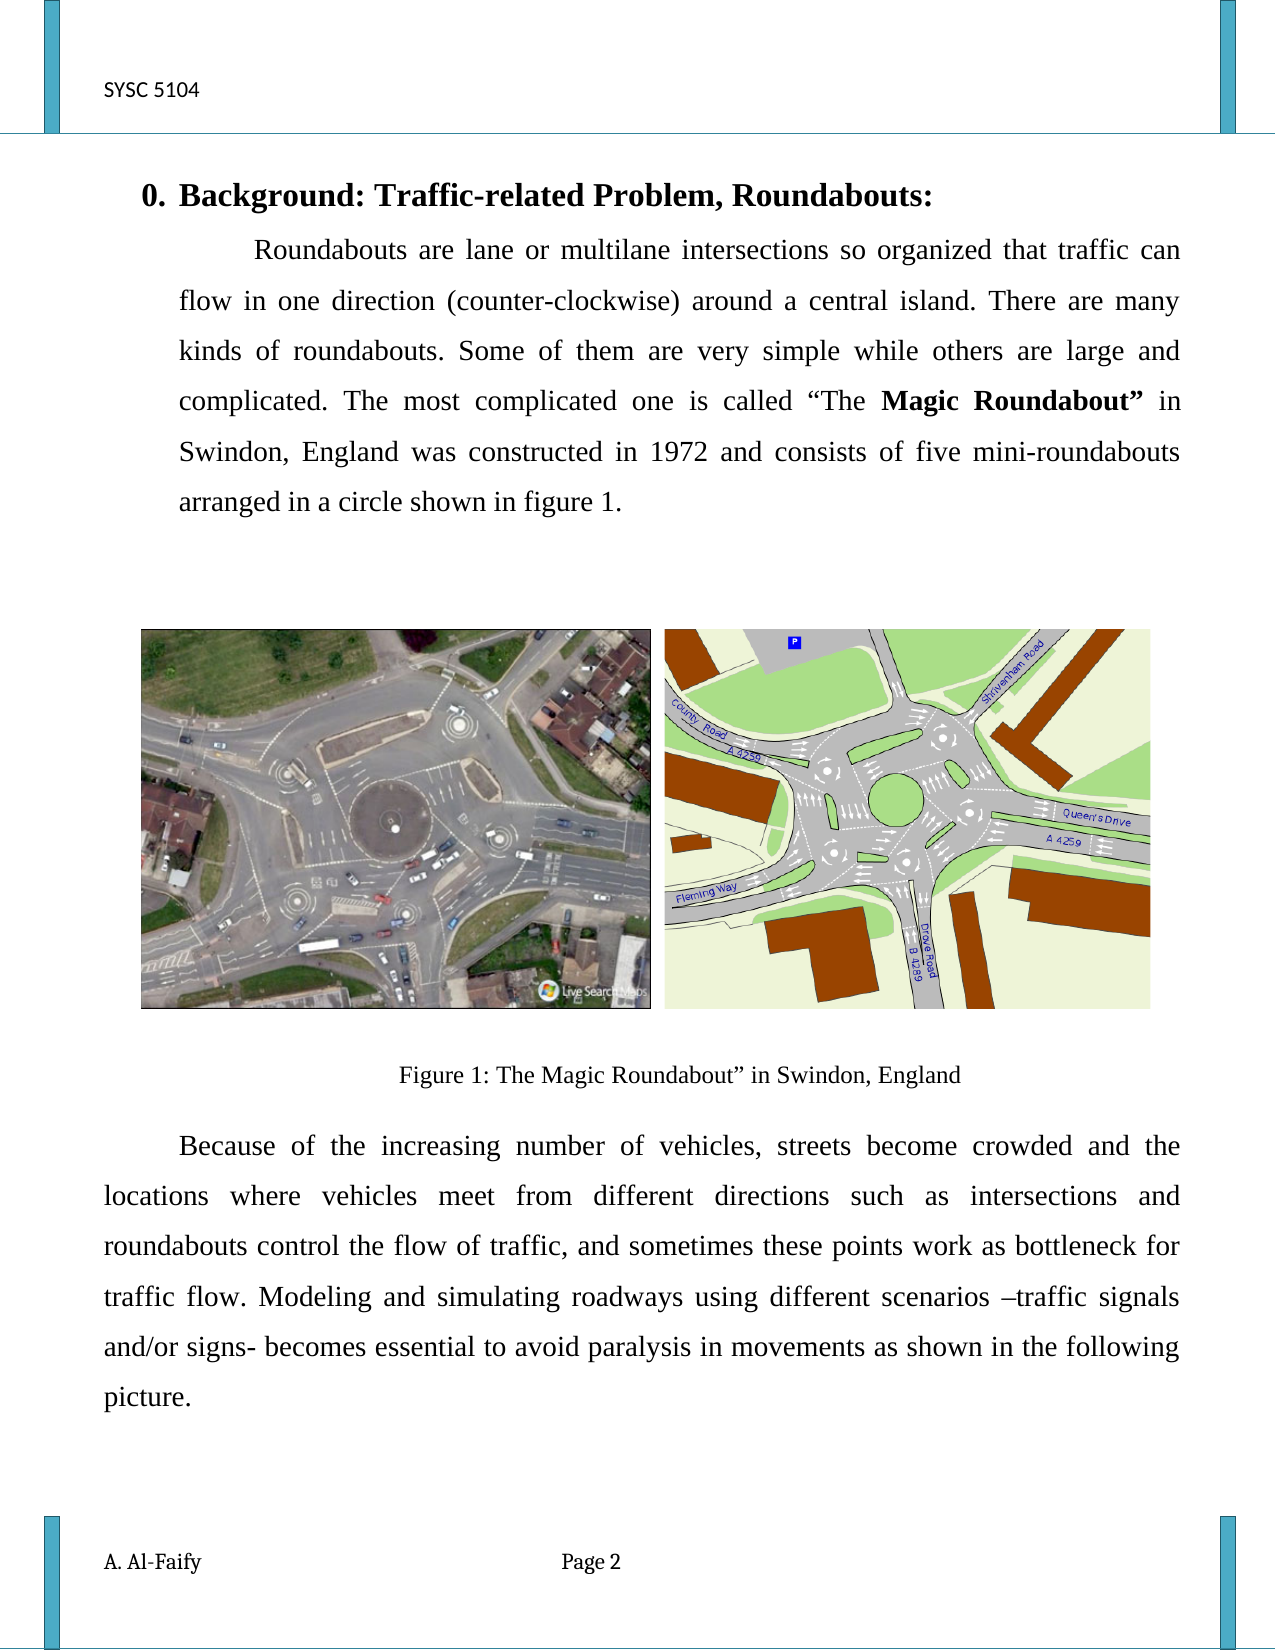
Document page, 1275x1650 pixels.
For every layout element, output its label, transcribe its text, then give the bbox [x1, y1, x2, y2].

picture [141, 629, 651, 1009]
list Roundabouts are lane or multilane intersections so organized that traffic can flow in one direction (counter-clockwise) around a central island. There are many kinds of roundabouts. Some of them are very simple while others are large and complicated. The most complicated one is called “The Magic Roundabout” in Swindon, England was constructed in 1972 and consists of five mini-roundabouts arranged in a circle shown in figure 1. [178, 232, 1181, 518]
text Figure 1: The Magic Roundabout” in Swindon, England [103, 1060, 1181, 1088]
text Because of the increasing number of vehicles, streets become crowded and the locations where vehicles meet from different directions such as intersections and roundabouts control the flow of traffic, and sometimes these points work as bottleneck for traffic flow. Modeling and simulating roadways using different scenarios –traffic signals and/or signs- becomes essential to avoid paralysis in movements as shown in the following picture. [103, 1128, 1181, 1413]
table_header [130, 604, 653, 1035]
table_header [653, 604, 1155, 1035]
picture [664, 629, 1151, 1009]
list Background: Traffic-related Problem, Roundabouts: [141, 175, 1181, 213]
